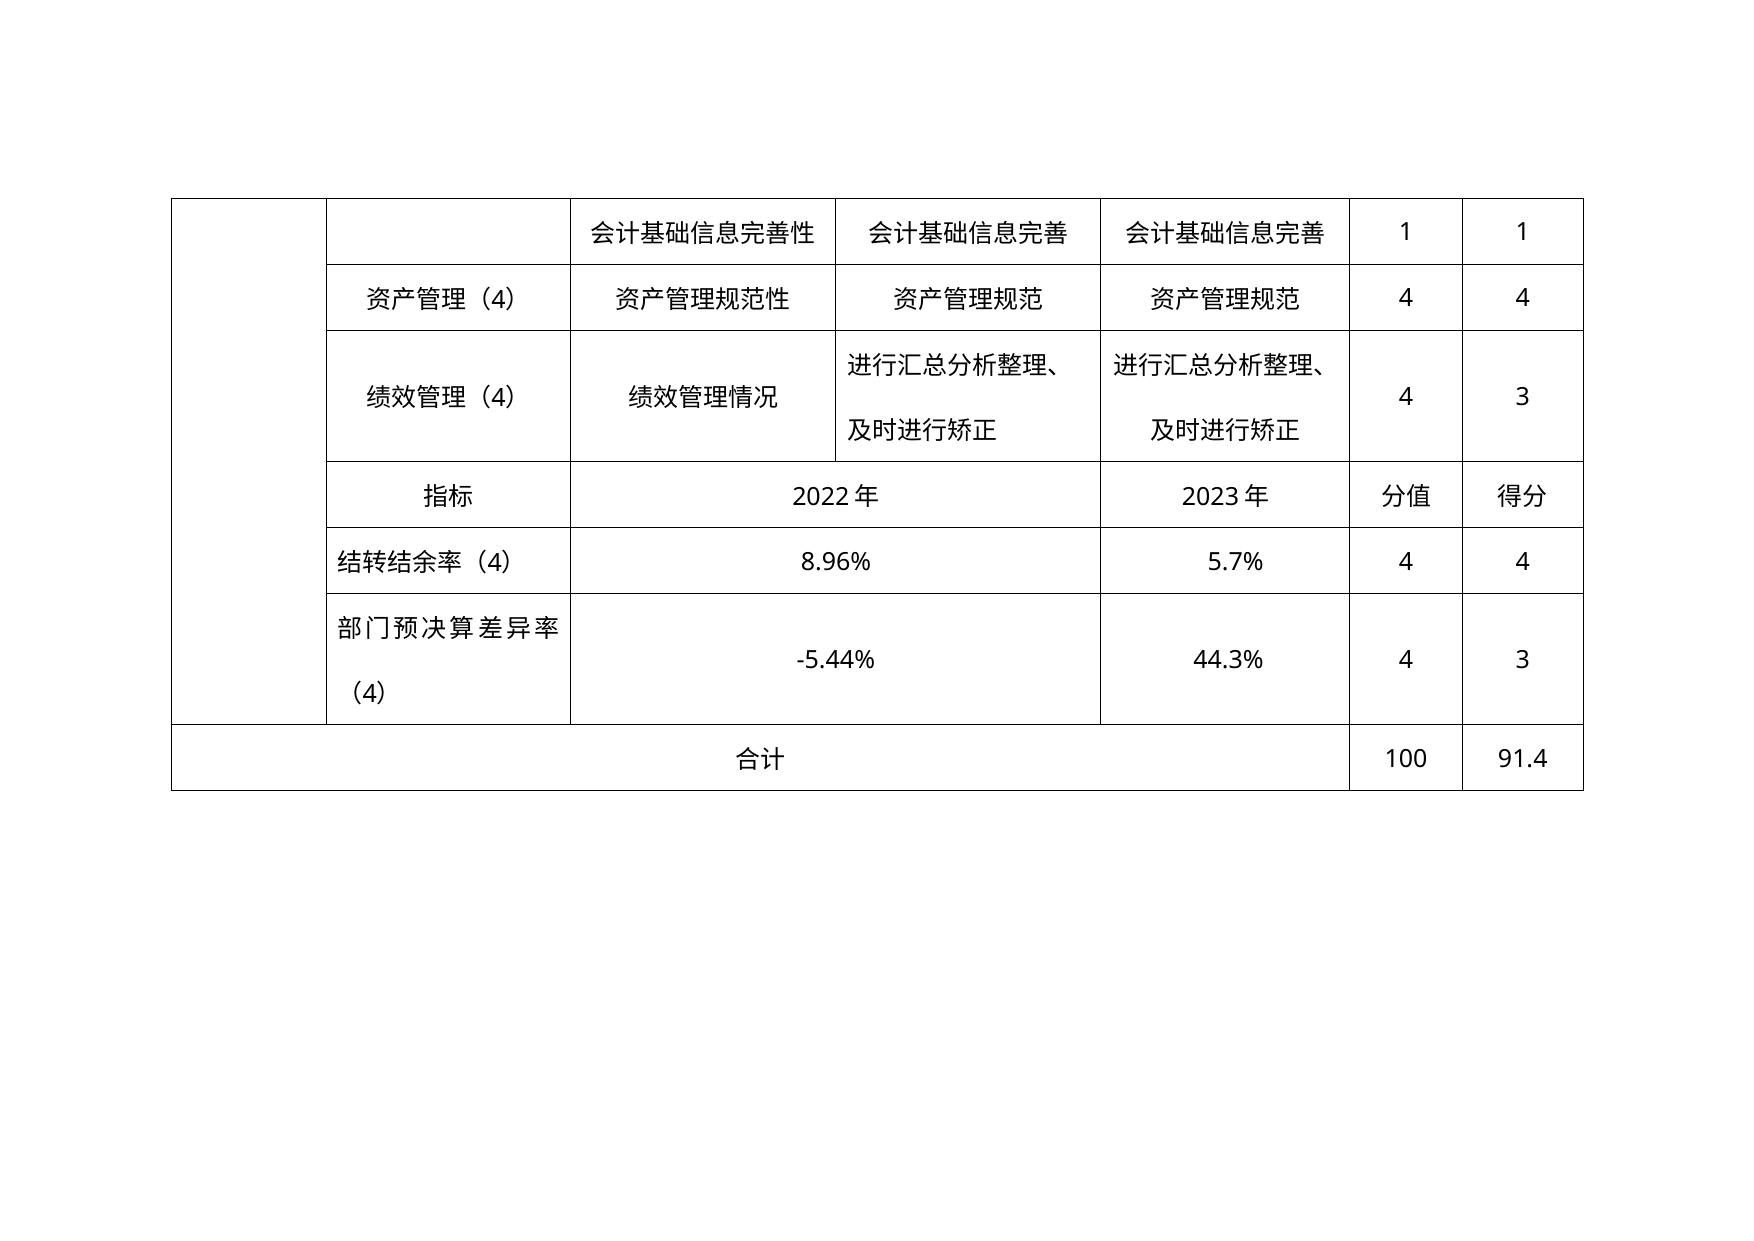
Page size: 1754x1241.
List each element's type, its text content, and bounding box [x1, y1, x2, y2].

table_cell 结转结余率（4） [327, 528, 570, 593]
table_cell 4 [1350, 265, 1462, 330]
table_cell 绩效管理（4） [327, 331, 570, 461]
table_cell 会计基础信息完善 [1101, 199, 1349, 264]
table_cell 合计 [172, 725, 1349, 790]
table_cell 2022年 [571, 462, 1100, 527]
table_cell 指标 [327, 462, 570, 527]
table_cell 1 [1350, 199, 1462, 264]
table_cell 91.4 [1463, 725, 1583, 790]
table_cell 资产管理规范 [836, 265, 1100, 330]
table_cell 3 [1463, 331, 1583, 461]
table_cell 进行汇总分析整理、及时进行矫正 [1101, 331, 1349, 461]
table_cell 4 [1350, 331, 1462, 461]
table_cell 8.96% [571, 528, 1100, 593]
table_cell 会计基础信息完善性 [571, 199, 835, 264]
table_cell 4 [1350, 528, 1462, 593]
table_cell 100 [1350, 725, 1462, 790]
table_cell 资产管理规范性 [571, 265, 835, 330]
table_cell 得分 [1463, 462, 1583, 527]
table_cell 4 [1463, 265, 1583, 330]
table_cell 3 [1463, 594, 1583, 724]
table_cell 分值 [1350, 462, 1462, 527]
table_cell 会计基础信息完善 [836, 199, 1100, 264]
table_cell 资产管理（4） [327, 265, 570, 330]
table_cell 进行汇总分析整理、及时进行矫正 [836, 331, 1100, 461]
table_cell 2023年 [1101, 462, 1349, 527]
table_cell 4 [1350, 594, 1462, 724]
table_cell 资产管理规范 [1101, 265, 1349, 330]
table_cell 44.3% [1101, 594, 1349, 724]
table_cell 5.7% [1101, 528, 1349, 593]
table_cell 部门预决算差异率（4） [327, 594, 570, 724]
table_cell -5.44% [571, 594, 1100, 724]
table_cell 绩效管理情况 [571, 331, 835, 461]
table_cell 1 [1463, 199, 1583, 264]
table_cell 4 [1463, 528, 1583, 593]
